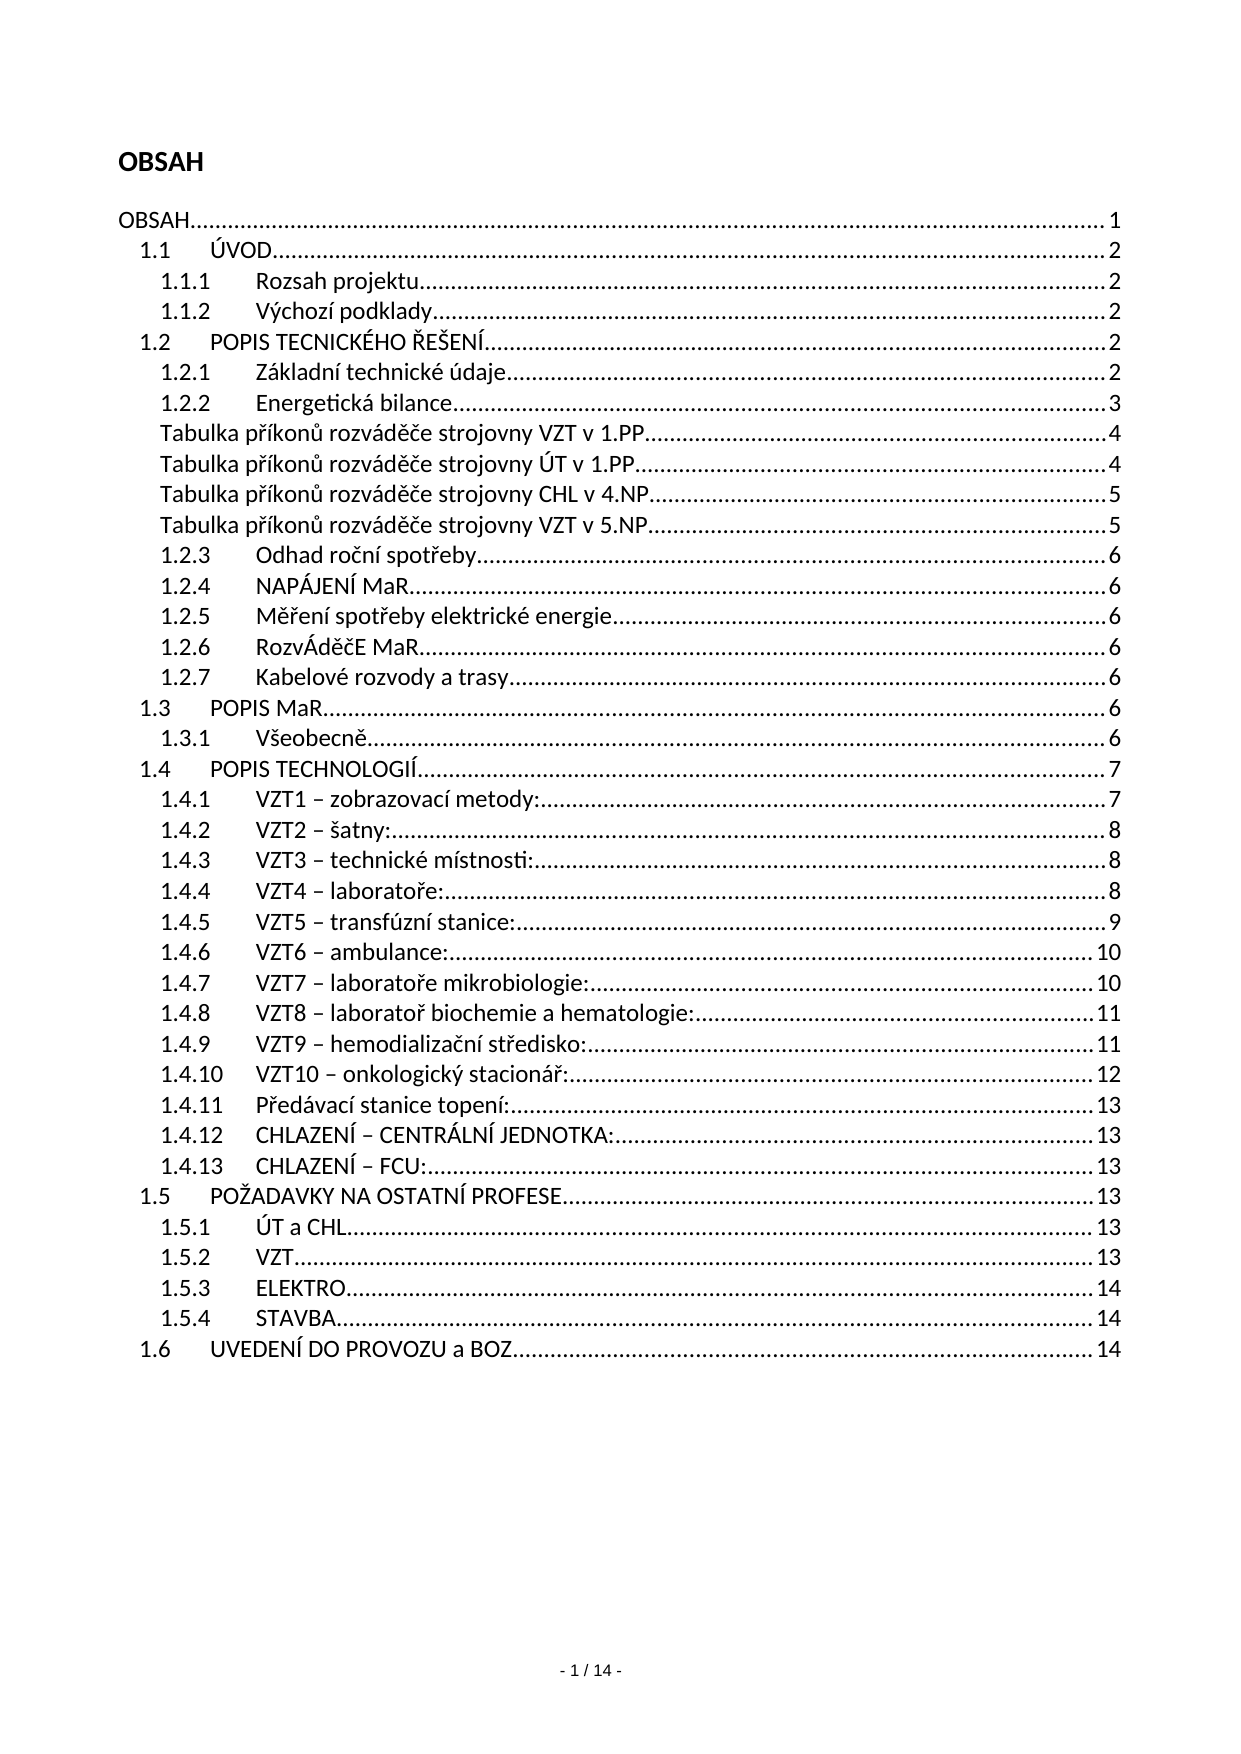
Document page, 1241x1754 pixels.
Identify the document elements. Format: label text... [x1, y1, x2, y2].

text 1.4.8 VZT8 – laboratoř biochemie a hematologie: 11 [160, 997, 1122, 1028]
text 1.2.7 Kabelové rozvody a trasy 6 [160, 662, 1122, 692]
text Tabulka příkonů rozváděče strojovny VZT v 1.PP 4 [160, 417, 1122, 448]
text 1.1.2 Výchozí podklady 2 [160, 295, 1122, 326]
text 1.3 POPIS MaR 6 [139, 692, 1122, 723]
text 1.4.12 CHLAZENÍ – CENTRÁLNÍ JEDNOTKA: 13 [160, 1119, 1122, 1150]
text 1.4.2 VZT2 – šatny: 8 [160, 814, 1122, 845]
text 1.4.11 Předávací stanice topení: 13 [160, 1089, 1122, 1119]
text 1.5.1 ÚT a CHL 13 [160, 1211, 1122, 1241]
text 1.2.3 Odhad roční spotřeby 6 [160, 539, 1122, 570]
text 1.3.1 Všeobecně 6 [160, 723, 1122, 753]
text 1.5 POŽADAVKY NA OSTATNÍ PROFESE 13 [139, 1180, 1122, 1211]
text Tabulka příkonů rozváděče strojovny VZT v 5.NP 5 [160, 509, 1122, 539]
text 1.2.6 RozvÁděčE MaR 6 [160, 631, 1122, 662]
text 1.4.9 VZT9 – hemodializační středisko: 11 [160, 1028, 1122, 1058]
subtitle OBSAH [118, 143, 1122, 179]
text Tabulka příkonů rozváděče strojovny ÚT v 1.PP 4 [160, 448, 1122, 478]
text 1.4.3 VZT3 – technické místnosti: 8 [160, 845, 1122, 875]
text 1.4.1 VZT1 – zobrazovací metody: 7 [160, 784, 1122, 814]
text 1.2 POPIS TECNICKÉHO ŘEŠENÍ 2 [139, 326, 1122, 356]
text 1.1 ÚVOD 2 [139, 234, 1122, 265]
text 1.2.2 Energetická bilance 3 [160, 387, 1122, 417]
text 1.2.4 NAPÁJENÍ MaR 6 [160, 570, 1122, 601]
text 1.6 UVEDENÍ DO PROVOZU a BOZ 14 [139, 1333, 1122, 1363]
text 1.1.1 Rozsah projektu 2 [160, 265, 1122, 295]
text 1.5.3 ELEKTRO 14 [160, 1272, 1122, 1302]
text 1.4.7 VZT7 – laboratoře mikrobiologie: 10 [160, 967, 1122, 997]
text 1.5.2 VZT 13 [160, 1241, 1122, 1272]
text 1.4.10 VZT10 – onkologický stacionář: 12 [160, 1058, 1122, 1089]
text 1.2.1 Základní technické údaje 2 [160, 356, 1122, 387]
text 1.4 POPIS TECHNOLOGIÍ 7 [139, 753, 1122, 784]
text OBSAH 1 [118, 204, 1122, 234]
text 1.4.6 VZT6 – ambulance: 10 [160, 936, 1122, 967]
text 1.2.5 Měření spotřeby elektrické energie 6 [160, 601, 1122, 631]
text 1.5.4 STAVBA 14 [160, 1302, 1122, 1333]
text 1.4.5 VZT5 – transfúzní stanice: 9 [160, 906, 1122, 936]
text Tabulka příkonů rozváděče strojovny CHL v 4.NP 5 [160, 478, 1122, 509]
text 1.4.13 CHLAZENÍ – FCU: 13 [160, 1150, 1122, 1180]
text 1.4.4 VZT4 – laboratoře: 8 [160, 875, 1122, 906]
